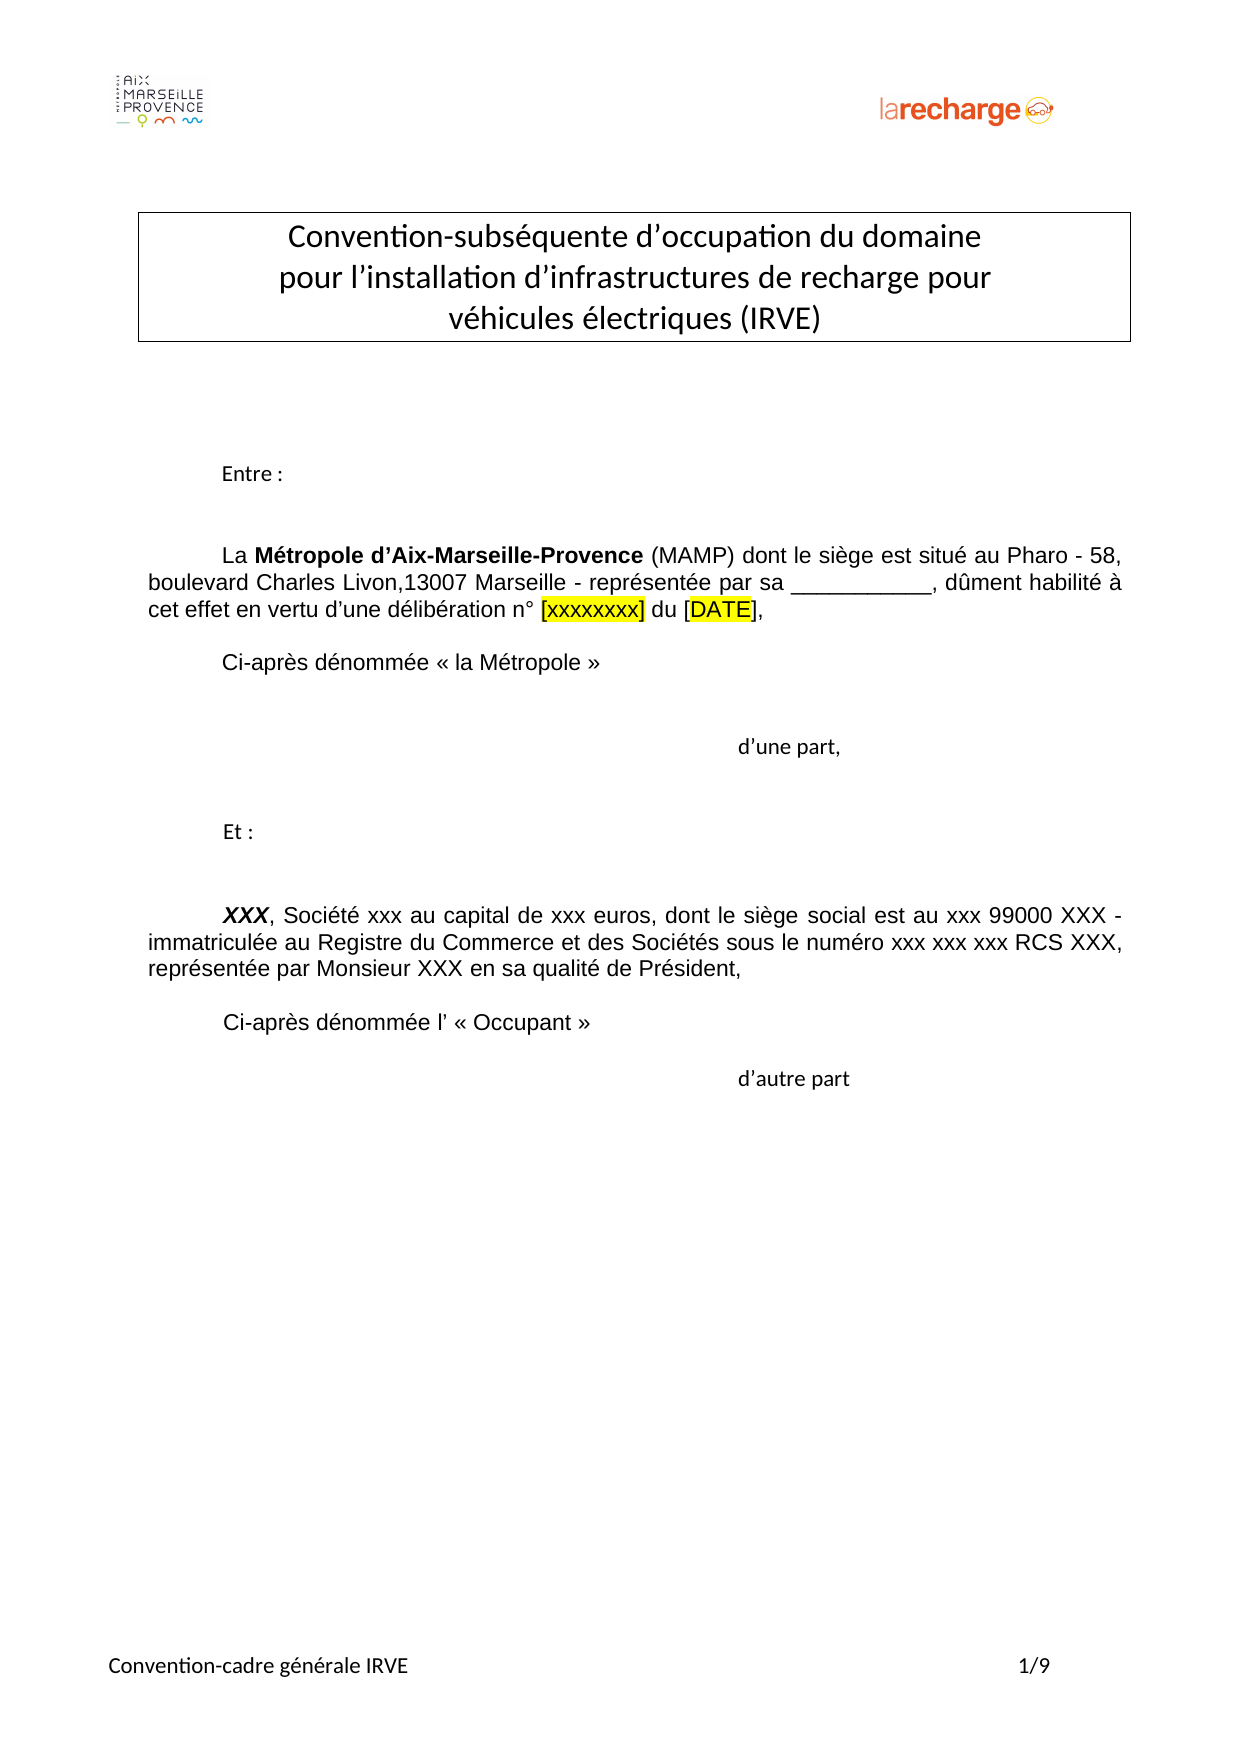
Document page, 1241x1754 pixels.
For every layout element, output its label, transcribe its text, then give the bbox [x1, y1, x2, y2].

text d’autre part [738, 1064, 1155, 1092]
text Ci-après dénommée « la Métropole » [222, 648, 1155, 675]
text Entre : [222, 459, 1155, 487]
text d’une part, [738, 732, 1155, 760]
text La Métropole d’Aix-Marseille-Provence (MAMP) dont le siège est situé au Pharo - 58, boulevard Charles Livon,13007 Marseille - représentée par sa ___________, dûment habilité à cet effet en vertu d’une délibération n° [xxxxxxxx] du [DATE], [148, 542, 1122, 622]
text Et : [223, 817, 1155, 846]
text XXX, Société xxx au capital de xxx euros, dont le siège social est au xxx 99000 XXX - immatriculée au Registre du Commerce et des Sociétés sous le numéro xxx xxx xxx RCS XXX, représentée par Monsieur XXX en sa qualité de Président, [148, 902, 1123, 981]
picture [878, 93, 1054, 128]
text Ci-après dénommée l’ « Occupant » [223, 1009, 1155, 1035]
picture [108, 75, 210, 128]
